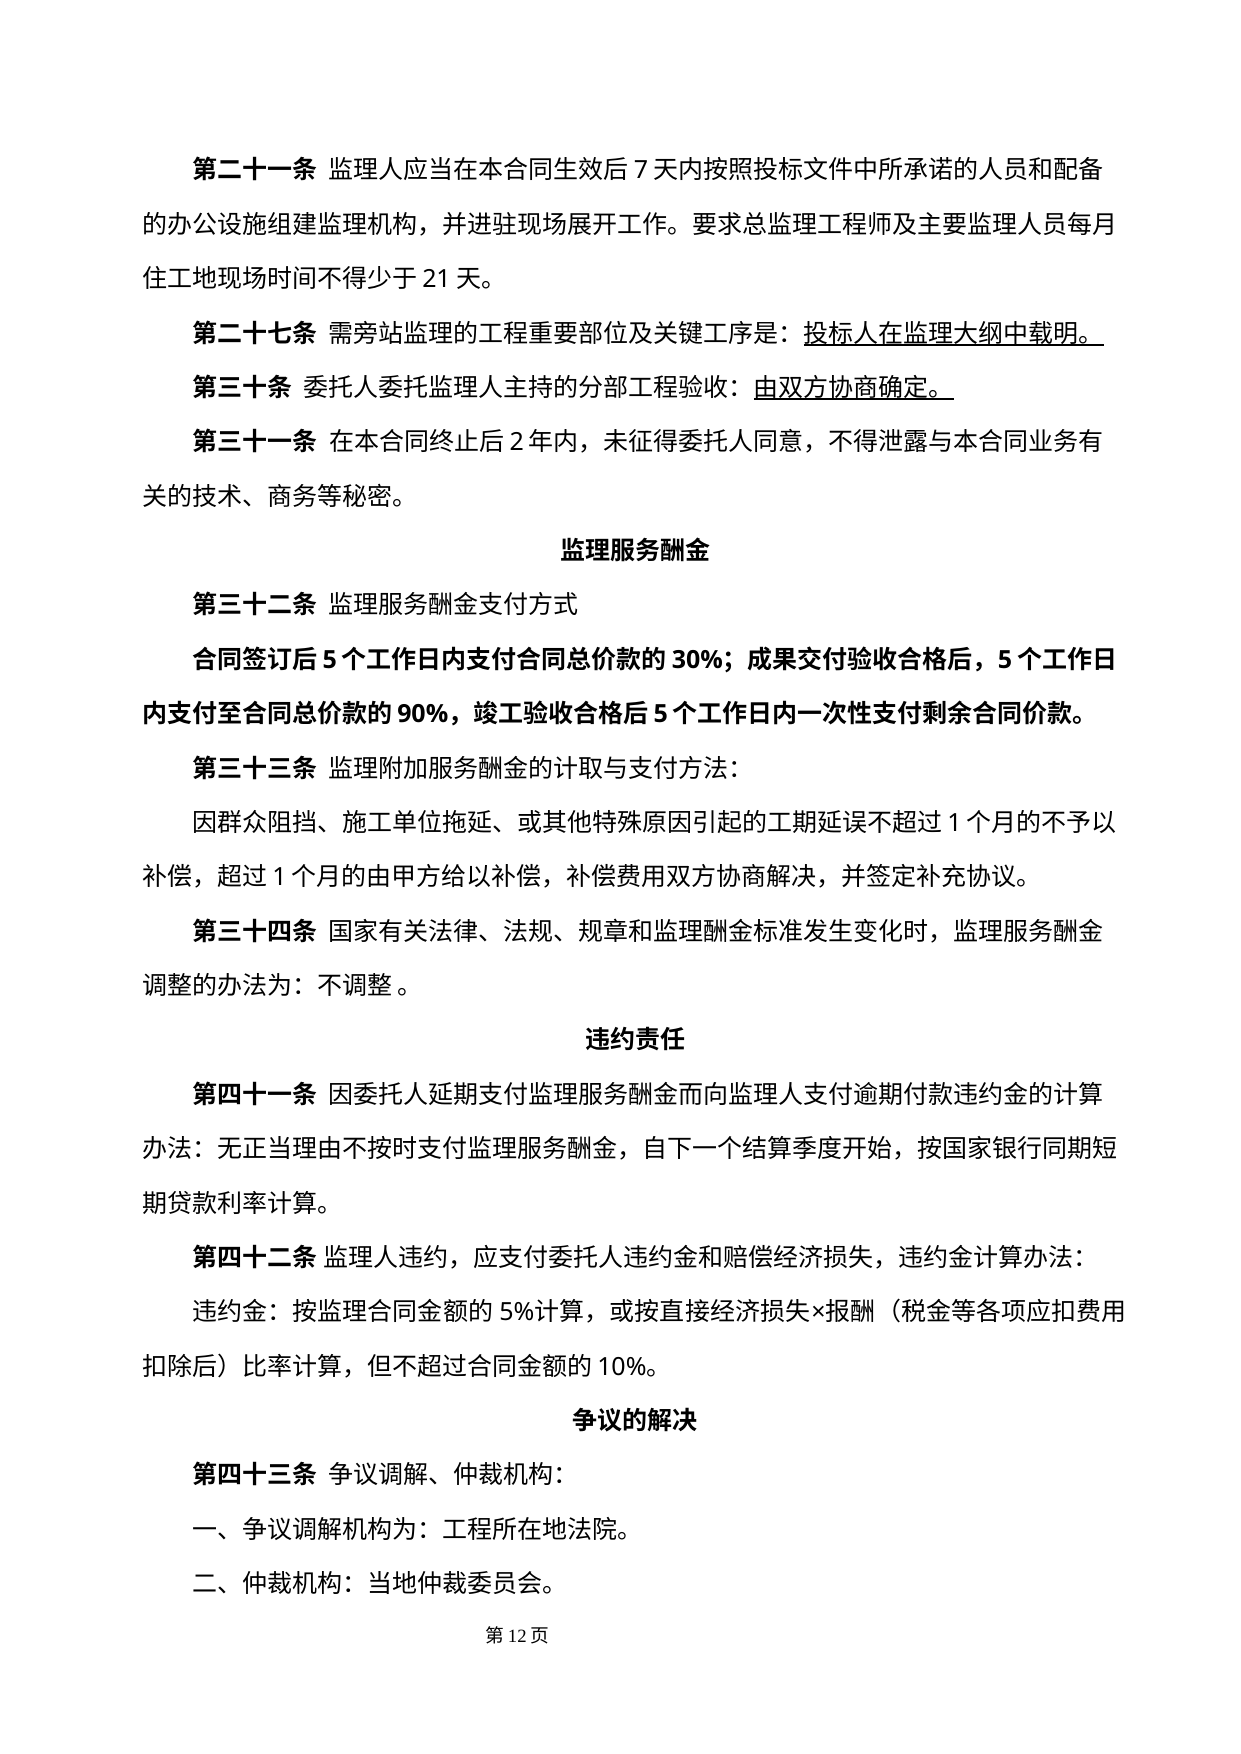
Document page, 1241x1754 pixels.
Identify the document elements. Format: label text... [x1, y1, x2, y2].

text 违约金：按监理合同金额的5%计算，或按直接经济损失×报酬（税金等各项应扣费用扣除后）比率计算，但不超过合同金额的10%。 [142, 1292, 1128, 1382]
text 第三十一条 在本合同终止后2年内，未征得委托人同意，不得泄露与本合同业务有关的技术、商务等秘密。 [142, 422, 1128, 512]
text 第二十七条 需旁站监理的工程重要部位及关键工序是：投标人在监理大纲中载明。 [142, 313, 1128, 349]
text 二、仲裁机构：当地仲裁委员会。 [142, 1564, 1128, 1600]
text 第二十一条 监理人应当在本合同生效后7天内按照投标文件中所承诺的人员和配备的办公设施组建监理机构，并进驻现场展开工作。要求总监理工程师及主要监理人员每月住工地现场时间不得少于21天。 [142, 150, 1128, 295]
text 一、争议调解机构为：工程所在地法院。 [142, 1509, 1128, 1546]
text 第三十四条 国家有关法律、法规、规章和监理酬金标准发生变化时，监理服务酬金调整的办法为：不调整 。 [142, 911, 1128, 1002]
text 第三十二条 监理服务酬金支付方式 [142, 585, 1128, 621]
text 第四十一条 因委托人延期支付监理服务酬金而向监理人支付逾期付款违约金的计算办法：无正当理由不按时支付监理服务酬金，自下一个结算季度开始，按国家银行同期短期贷款利率计算。 [142, 1074, 1128, 1219]
text 因群众阻挡、施工单位拖延、或其他特殊原因引起的工期延误不超过1个月的不予以补偿，超过1个月的由甲方给以补偿，补偿费用双方协商解决，并签定补充协议。 [142, 802, 1128, 893]
text 第三十条 委托人委托监理人主持的分部工程验收：由双方协商确定。 [142, 367, 1128, 404]
text 违约责任 [142, 1020, 1128, 1056]
text 争议的解决 [142, 1401, 1128, 1437]
text 第四十二条 监理人违约，应支付委托人违约金和赔偿经济损失，违约金计算办法： [142, 1237, 1128, 1274]
text 监理服务酬金 [142, 531, 1128, 567]
text 合同签订后5个工作日内支付合同总价款的30%；成果交付验收合格后，5个工作日内支付至合同总价款的90%，竣工验收合格后5个工作日内一次性支付剩余合同价款。 [142, 639, 1128, 730]
text 第四十三条 争议调解、仲裁机构： [142, 1455, 1128, 1491]
text 第三十三条 监理附加服务酬金的计取与支付方法： [142, 748, 1128, 784]
